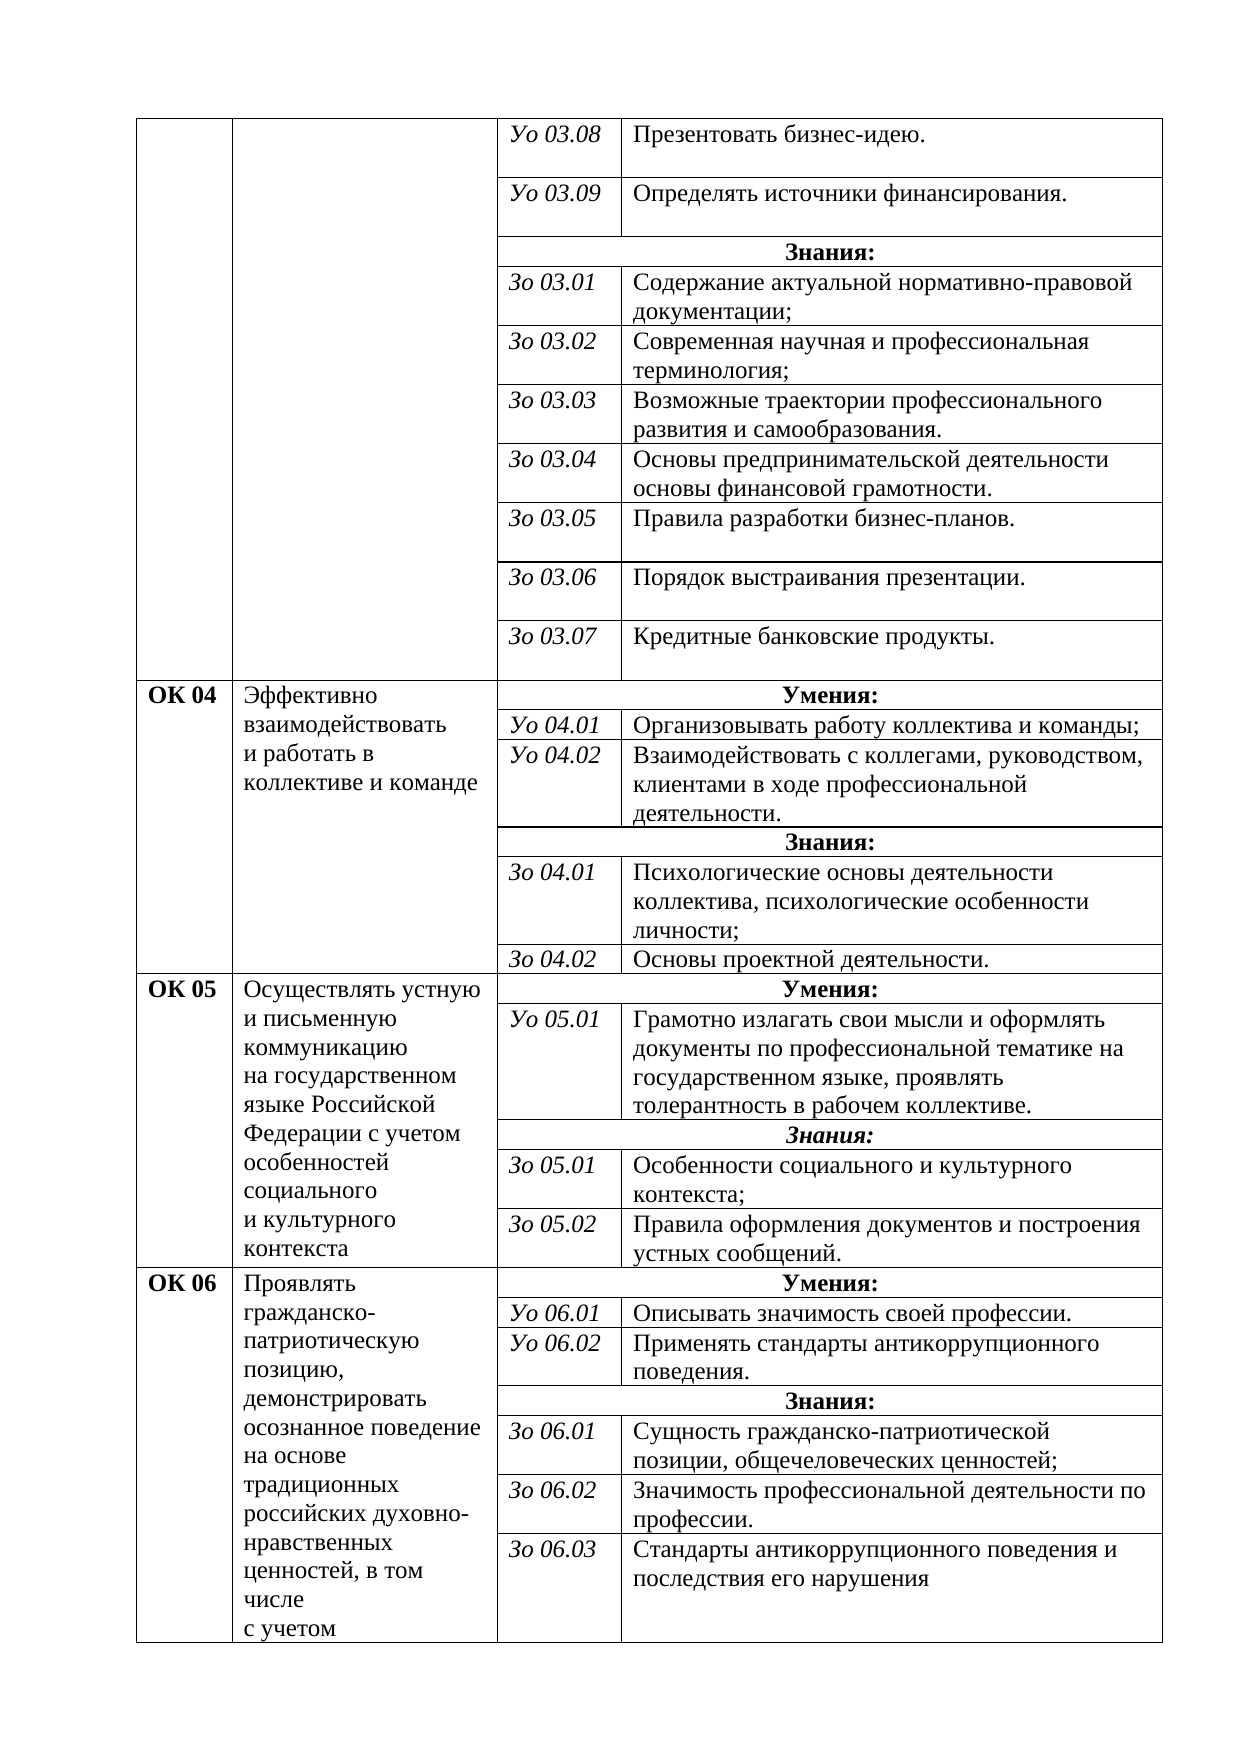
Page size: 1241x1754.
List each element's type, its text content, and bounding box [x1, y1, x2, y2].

table_cell Знания: [498, 1386, 1162, 1415]
table_cell ОК 05 [137, 974, 232, 1267]
table_cell Умения: [498, 974, 1162, 1003]
table_cell Зо 04.02 [498, 945, 621, 973]
table_cell Правила разработки бизнес-планов. [622, 503, 1162, 561]
table_cell Знания: [498, 1120, 1162, 1149]
table_cell Зо 03.07 [498, 621, 621, 679]
table_cell Возможные траектории профессионального развития и самообразования. [622, 385, 1162, 443]
table_cell Зо 03.01 [498, 267, 621, 325]
table_cell Зо 06.02 [498, 1475, 621, 1533]
table_cell Эффективно взаимодействовать и работать в коллективе и команде [233, 681, 497, 973]
table_cell Содержание актуальной нормативно-правовой документации; [622, 267, 1162, 325]
table_cell Уо 05.01 [498, 1004, 621, 1119]
table_cell Зо 06.03 [498, 1534, 621, 1642]
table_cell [622, 1534, 1162, 1642]
table_cell Основы предпринимательской деятельности основы финансовой грамотности. [622, 444, 1162, 502]
table_cell Грамотно излагать свои мысли и оформлять документы по профессиональной тематике на государственном языке, проявлять толерантность в рабочем коллективе. [622, 1004, 1162, 1119]
table_cell Особенности социального и культурного контекста; [622, 1150, 1162, 1208]
table_cell Применять стандарты антикоррупционного поведения. [622, 1328, 1162, 1385]
table_cell Зо 03.05 [498, 503, 621, 561]
table_cell Уо 06.01 [498, 1298, 621, 1327]
table_cell Порядок выстраивания презентации. [622, 563, 1162, 620]
table_cell Уо 03.09 [498, 178, 621, 236]
table_cell Значимость профессиональной деятельности по профессии. [622, 1475, 1162, 1533]
table_cell Зо 03.06 [498, 563, 621, 620]
table_cell Зо 06.01 [498, 1416, 621, 1474]
table_cell Кредитные банковские продукты. [622, 621, 1162, 679]
table_cell Взаимодействовать с коллегами, руководством, клиентами в ходе профессиональной деятельности. [622, 740, 1162, 826]
table_cell Зо 03.03 [498, 385, 621, 443]
table_cell Уо 06.02 [498, 1328, 621, 1385]
table_cell Проявлять гражданско-патриотическую позицию, демонстрировать осознанное поведение на основе традиционных российских духовно-нравственных ценностей, в том числе с учетом гармонизации межнациональных и межрелигиозных отношений, применять стандарты антикоррупционного поведения [233, 1268, 497, 1642]
table_cell Описывать значимость своей профессии. [622, 1298, 1162, 1327]
table_cell Определять источники финансирования. [622, 178, 1162, 236]
table_cell Знания: [498, 237, 1162, 266]
table_cell Правила оформления документов и построения устных сообщений. [622, 1209, 1162, 1267]
table_cell Зо 05.02 [498, 1209, 621, 1267]
table_cell Сущность гражданско-патриотической позиции, общечеловеческих ценностей; [622, 1416, 1162, 1474]
table_cell Основы проектной деятельности. [622, 945, 1162, 973]
table_cell ОК 04 [137, 681, 232, 973]
table_cell Зо 05.01 [498, 1150, 621, 1208]
table_cell Умения: [498, 1268, 1162, 1297]
table_cell Психологические основы деятельности коллектива, психологические особенности личности; [622, 857, 1162, 943]
table_cell Зо 04.01 [498, 857, 621, 943]
table_cell Современная научная и профессиональная терминология; [622, 326, 1162, 384]
table_cell Зо 03.02 [498, 326, 621, 384]
table_cell Умения: [498, 681, 1162, 709]
table_cell Уо 04.01 [498, 710, 621, 739]
table_cell Презентовать бизнес-идею. [622, 119, 1162, 177]
table_cell Осуществлять устную и письменную коммуникацию на государственном языке Российской Федерации с учетом особенностей социального и культурного контекста [233, 974, 497, 1267]
table_cell Знания: [498, 828, 1162, 856]
table_cell Зо 03.04 [498, 444, 621, 502]
table_cell Уо 04.02 [498, 740, 621, 826]
table_cell Организовывать работу коллектива и команды; [622, 710, 1162, 739]
table_cell Уо 03.08 [498, 119, 621, 177]
table_cell ОК 06 [137, 1268, 232, 1642]
